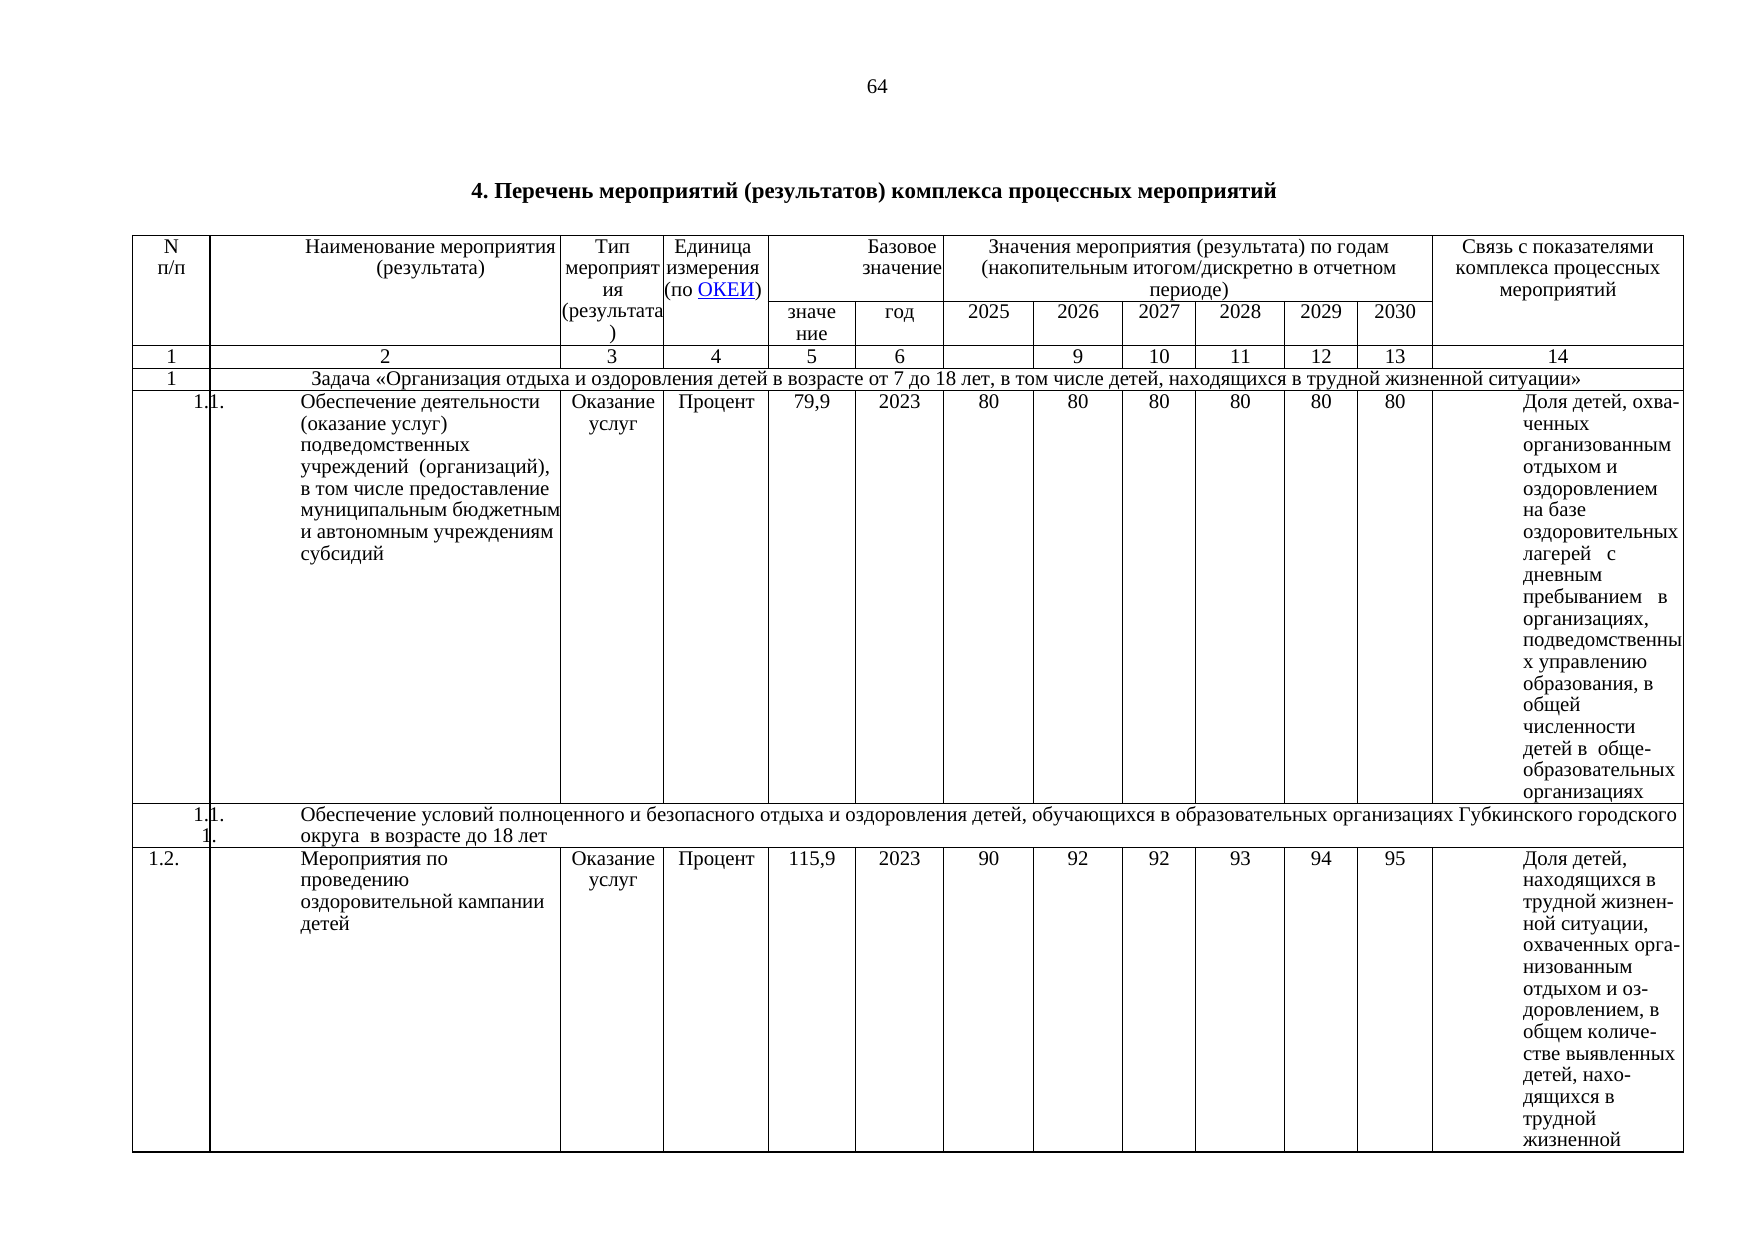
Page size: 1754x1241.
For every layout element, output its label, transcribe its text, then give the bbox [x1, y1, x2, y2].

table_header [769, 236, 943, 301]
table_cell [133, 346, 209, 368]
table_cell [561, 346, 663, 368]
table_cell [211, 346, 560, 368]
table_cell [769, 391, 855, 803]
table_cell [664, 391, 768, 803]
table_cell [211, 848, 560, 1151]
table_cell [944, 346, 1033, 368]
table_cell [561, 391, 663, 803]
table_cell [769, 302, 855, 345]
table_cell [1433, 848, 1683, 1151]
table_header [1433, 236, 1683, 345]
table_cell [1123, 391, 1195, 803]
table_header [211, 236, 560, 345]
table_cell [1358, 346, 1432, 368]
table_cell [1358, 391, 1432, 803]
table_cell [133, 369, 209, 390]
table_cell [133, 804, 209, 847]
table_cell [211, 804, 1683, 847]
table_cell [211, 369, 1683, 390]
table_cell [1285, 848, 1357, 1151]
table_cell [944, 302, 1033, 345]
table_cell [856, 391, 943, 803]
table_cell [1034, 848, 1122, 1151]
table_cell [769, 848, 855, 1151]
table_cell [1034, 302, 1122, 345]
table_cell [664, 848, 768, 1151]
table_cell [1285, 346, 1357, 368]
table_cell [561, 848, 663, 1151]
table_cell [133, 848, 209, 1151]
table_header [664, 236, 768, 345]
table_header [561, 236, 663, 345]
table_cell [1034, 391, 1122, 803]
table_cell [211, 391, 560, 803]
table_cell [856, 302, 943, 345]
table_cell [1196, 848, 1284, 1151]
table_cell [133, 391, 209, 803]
subtitle 4. Перечень мероприятий (результатов) комплекса процессных мероприятий [118, 177, 1636, 235]
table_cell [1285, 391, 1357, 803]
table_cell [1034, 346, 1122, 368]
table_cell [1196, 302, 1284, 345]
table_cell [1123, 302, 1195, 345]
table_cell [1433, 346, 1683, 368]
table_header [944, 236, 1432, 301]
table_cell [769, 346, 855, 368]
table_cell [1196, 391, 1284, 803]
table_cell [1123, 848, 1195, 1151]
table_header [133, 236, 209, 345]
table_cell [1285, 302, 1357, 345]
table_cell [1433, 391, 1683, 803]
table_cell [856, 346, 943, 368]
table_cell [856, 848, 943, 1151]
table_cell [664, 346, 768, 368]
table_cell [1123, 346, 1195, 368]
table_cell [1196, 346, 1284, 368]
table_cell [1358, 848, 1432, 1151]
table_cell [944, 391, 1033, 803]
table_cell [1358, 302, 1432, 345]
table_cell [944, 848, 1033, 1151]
